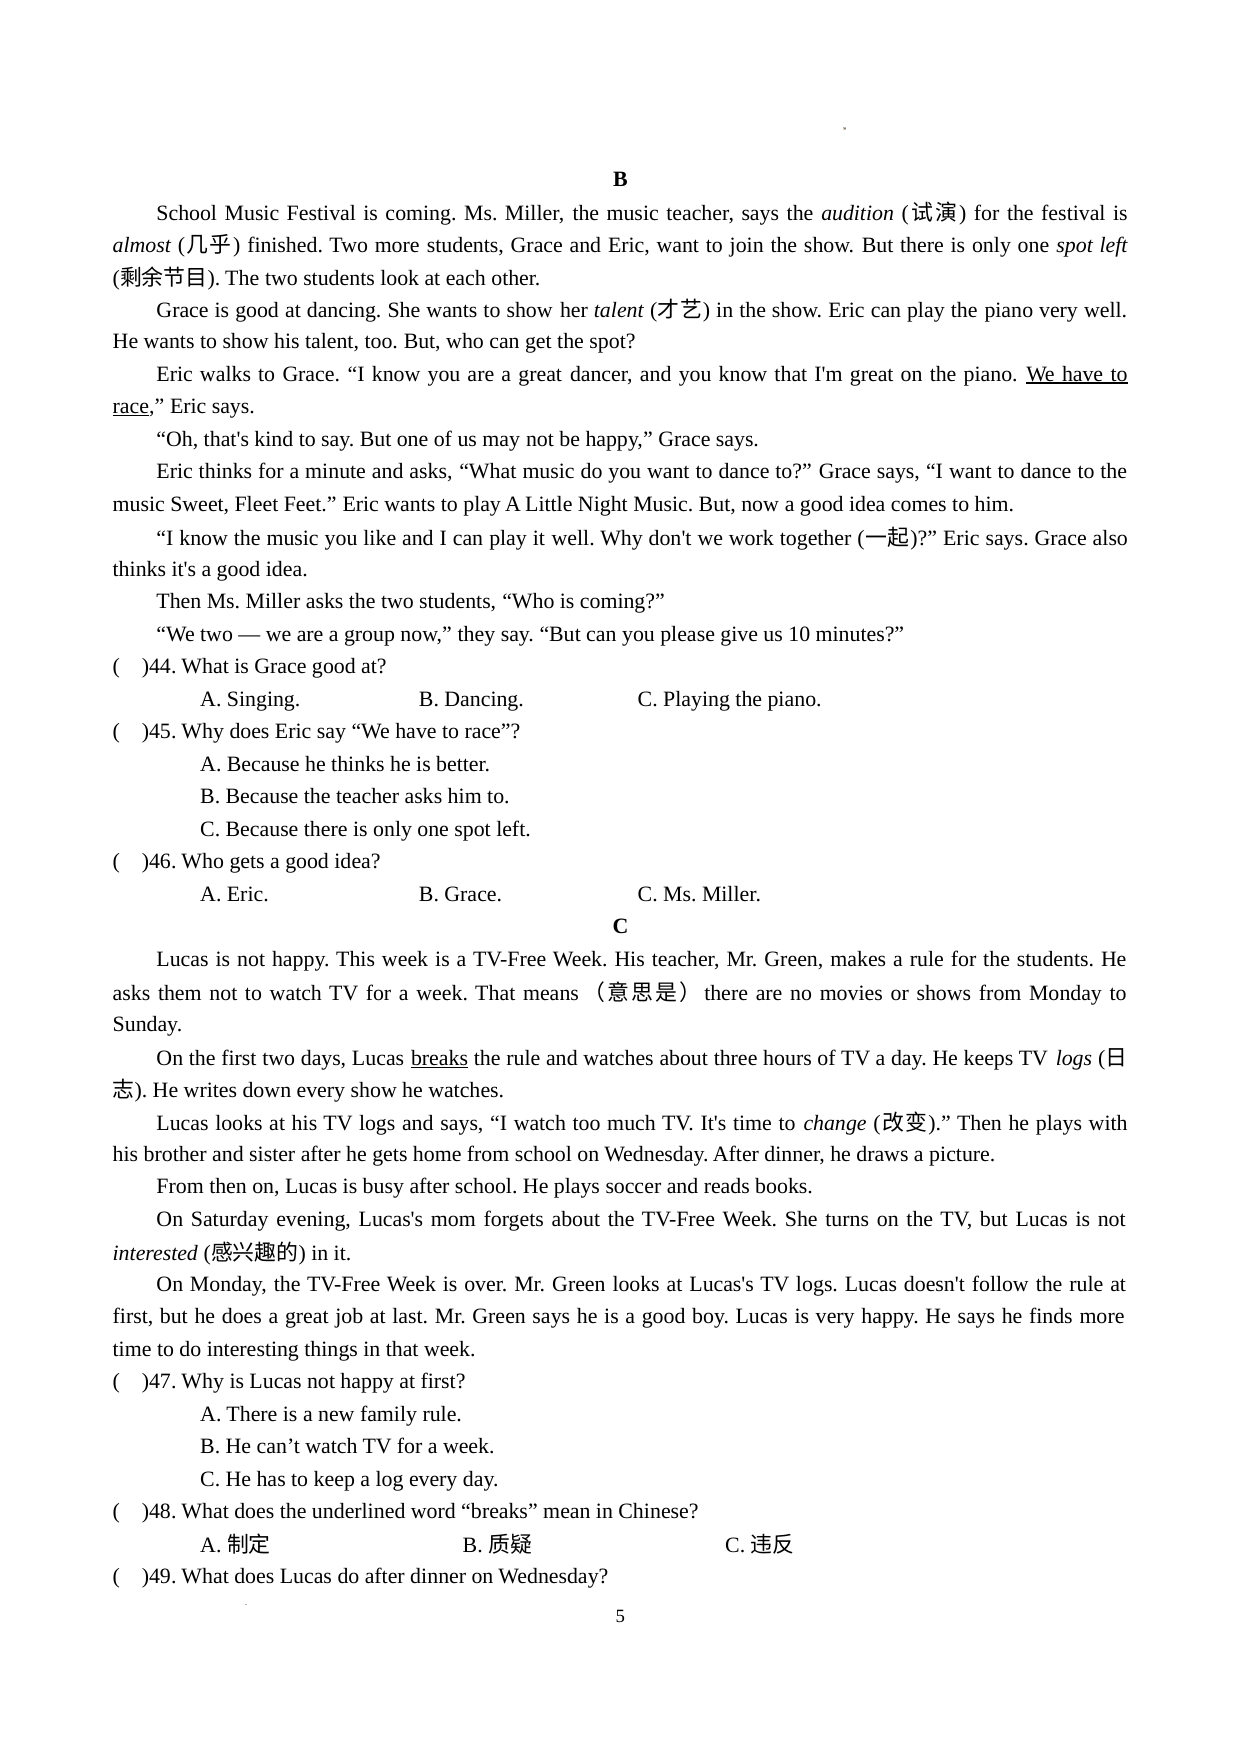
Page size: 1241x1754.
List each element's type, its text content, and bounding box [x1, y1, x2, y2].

text C. Because there is only one spot left. [112, 812, 1128, 844]
text C. He has to keep a log every day. [112, 1462, 1128, 1494]
text Then Ms. Miller asks the two students, “Who is coming?” [112, 584, 1128, 617]
text From then on, Lucas is busy after school. He plays soccer and reads books. [112, 1169, 1128, 1202]
text ( )48. What does the underlined word “breaks” mean in Chinese? [112, 1494, 1128, 1527]
text ( )44. What is Grace good at? [112, 649, 1128, 682]
text A. Singing. B. Dancing. C. Playing the piano. [112, 682, 1128, 714]
text Lucas is not happy. This week is a TV-Free Week. His teacher, Mr. Green, makes a rule for the students. He asks them not to watch TV for a week. That means（意思是）there are no movies or shows from Monday to Sunday. [112, 942, 1128, 1039]
text Grace is good at dancing. She wants to show her talent (才艺) in the show. Eric can play the piano very well. He wants to show his talent, too. But, who can get the spot? [112, 292, 1128, 357]
text ( )46. Who gets a good idea? [112, 844, 1128, 877]
text C [112, 909, 1128, 942]
text B. Because the teacher asks him to. [112, 779, 1128, 812]
text A. Because he thinks he is better. [112, 747, 1128, 779]
text “We two — we are a group now,” they say. “But can you please give us 10 minutes?” [112, 617, 1128, 649]
text A. There is a new family rule. [112, 1397, 1128, 1429]
text A. 制定 B. 质疑 C. 违反 [112, 1527, 1128, 1559]
text B. He can’t watch TV for a week. [112, 1429, 1128, 1462]
text ( )49. What does Lucas do after dinner on Wednesday? [112, 1559, 1128, 1592]
text Eric thinks for a minute and asks, “What music do you want to dance to?” Grace says, “I want to dance to the music Sweet, Fleet Feet.” Eric wants to play A Little Night Music. But, now a good idea comes to him. [112, 454, 1128, 519]
text “I know the music you like and I can play it well. Why don't we work together (一起)?” Eric says. Grace also thinks it's a good idea. [112, 519, 1128, 584]
text “Oh, that's kind to say. But one of us may not be happy,” Grace says. [112, 422, 1128, 454]
text Eric walks to Grace. “I know you are a great dancer, and you know that I'm great on the piano. We have to race,” Eric says. [112, 357, 1128, 422]
text Lucas looks at his TV logs and says, “I watch too much TV. It's time to change (改变).” Then he plays with his brother and sister after he gets home from school on Wednesday. After dinner, he draws a picture. [112, 1104, 1128, 1169]
text School Music Festival is coming. Ms. Miller, the music teacher, says the audition (试演) for the festival is almost (几乎) finished. Two more students, Grace and Eric, want to join the show. But there is only one spot left (剩余节目). The two students look at each other. [112, 194, 1128, 292]
text B [112, 162, 1128, 194]
text A. Eric. B. Grace. C. Ms. Miller. [112, 877, 1128, 909]
text On the first two days, Lucas breaks the rule and watches about three hours of TV a day. He keeps TV logs (日 志). He writes down every show he watches. [112, 1039, 1128, 1104]
text On Monday, the TV-Free Week is over. Mr. Green looks at Lucas's TV logs. Lucas doesn't follow the rule at first, but he does a great job at last. Mr. Green says he is a good boy. Lucas is very happy. He says he finds more time to do interesting things in that week. [112, 1267, 1128, 1364]
text ( )47. Why is Lucas not happy at first? [112, 1364, 1128, 1397]
text ( )45. Why does Eric say “We have to race”? [112, 714, 1128, 747]
text On Saturday evening, Lucas's mom forgets about the TV-Free Week. She turns on the TV, but Lucas is not interested (感兴趣的) in it. [112, 1202, 1128, 1267]
